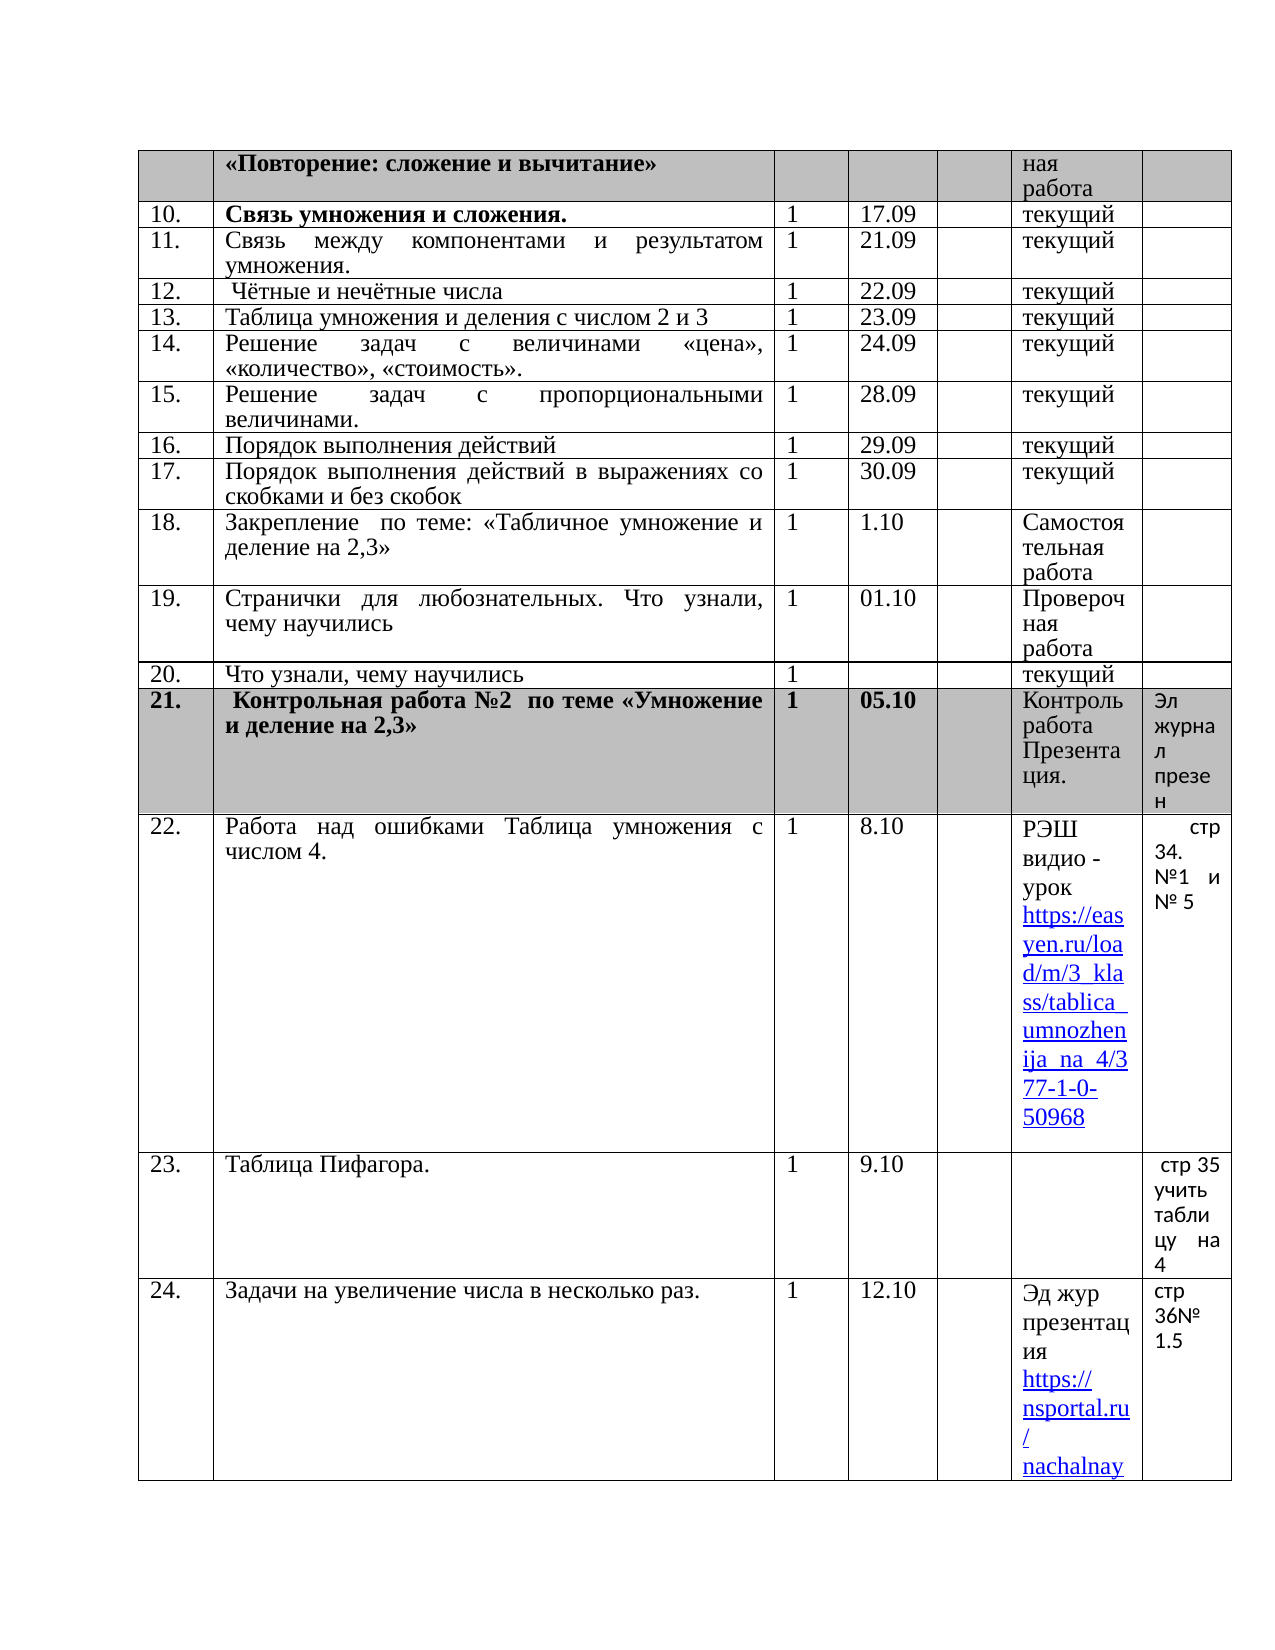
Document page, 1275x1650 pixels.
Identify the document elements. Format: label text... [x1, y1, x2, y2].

table_cell 28.09 [849, 382, 937, 432]
table_cell [938, 433, 1011, 458]
table_cell 17.09 [849, 202, 937, 227]
table_cell [938, 1153, 1011, 1278]
table_cell 24. [139, 1279, 213, 1480]
table_cell [1143, 279, 1231, 304]
table_cell [1143, 382, 1231, 432]
table_cell [1143, 663, 1231, 687]
table_cell Решение задач с пропорциональными величинами. [214, 382, 774, 432]
table_cell Чётные и нечётные числа [214, 279, 774, 304]
table_cell 18. [139, 510, 213, 585]
table_cell [938, 815, 1011, 1152]
table_cell 1 [775, 151, 848, 201]
table_cell 21.09 [849, 228, 937, 278]
table_cell [938, 459, 1011, 509]
table_cell 05.10 [849, 689, 937, 813]
table_cell текущий [1012, 202, 1142, 227]
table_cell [214, 151, 774, 201]
table_cell [1143, 151, 1231, 201]
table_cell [1012, 1279, 1142, 1480]
table_cell текущий [1012, 663, 1142, 687]
table_cell [938, 663, 1011, 687]
table_cell [938, 510, 1011, 585]
table_cell 1.10 [849, 510, 937, 585]
table_cell текущий [1012, 279, 1142, 304]
table_cell 1 [775, 202, 848, 227]
table_cell 1 [775, 459, 848, 509]
table_cell [938, 586, 1011, 661]
table_cell 29.09 [849, 433, 937, 458]
table_cell Контрольная работа [1012, 151, 1142, 201]
table_cell РЭШ видио - урок https://easyen.ru/load/m/3_klass/tablica_umnozhenija_na_4/377-1-0-50968 [1012, 815, 1142, 1152]
table_cell 19. [139, 586, 213, 661]
table_cell [938, 305, 1011, 330]
table_cell 20. [139, 663, 213, 687]
table_cell Эл журнал презен [1143, 689, 1231, 813]
table_cell [1143, 305, 1231, 330]
table_cell Странички для любознательных. Что узнали, чему научились [214, 586, 774, 661]
table_cell [1143, 510, 1231, 585]
table_cell 1 [775, 433, 848, 458]
table_cell 22. [139, 815, 213, 1152]
table_cell 1 [775, 1153, 848, 1278]
table_cell Что узнали, чему научились [214, 663, 774, 687]
table_cell 13. [139, 305, 213, 330]
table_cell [214, 1279, 774, 1480]
table_cell 1 [775, 689, 848, 813]
table_cell 1 [775, 382, 848, 432]
table_cell 12.10 [849, 1279, 937, 1480]
table_cell [1143, 228, 1231, 278]
table_cell [1143, 433, 1231, 458]
table_cell [938, 279, 1011, 304]
table_cell [938, 331, 1011, 381]
table_cell [938, 228, 1011, 278]
table_cell 8.10 [849, 815, 937, 1152]
table_cell Решение задач с величинами «цена», «количество», «стоимость». [214, 331, 774, 381]
table_cell Связь между компонентами и результатом умножения. [214, 228, 774, 278]
table_cell 01.10 [849, 586, 937, 661]
table_cell 30.09 [849, 459, 937, 509]
table_cell 21. [139, 689, 213, 813]
table_cell текущий [1012, 433, 1142, 458]
table_cell Связь умножения и сложения. [214, 202, 774, 227]
table_cell 12. [139, 279, 213, 304]
table_cell 9. [139, 151, 213, 201]
table_cell текущий [1012, 331, 1142, 381]
table_cell 15. [139, 382, 213, 432]
table_cell 9.10 [849, 1153, 937, 1278]
table_cell стр 35 учить таблицу на 4 [1143, 1153, 1231, 1278]
table_cell 1 [775, 510, 848, 585]
table_cell [1143, 202, 1231, 227]
table_cell [938, 689, 1011, 813]
table_cell стр 34. №1 и № 5 [1143, 815, 1231, 1152]
table_cell [849, 663, 937, 687]
table_cell [938, 202, 1011, 227]
table_cell Контроль работа Презентация. [1012, 689, 1142, 813]
table_cell стр 36№ 1.5 [1143, 1279, 1231, 1480]
table_cell Контрольная работа №2 по теме «Умножение и деление на 2,3» [214, 689, 774, 813]
table_cell 1 [775, 331, 848, 381]
table_cell Таблица умножения и деления с числом 2 и 3 [214, 305, 774, 330]
table_cell 10. [139, 202, 213, 227]
table_cell Таблица Пифагора. [214, 1153, 774, 1278]
table_cell 1 [775, 279, 848, 304]
table_cell 1 [775, 586, 848, 661]
table_cell Порядок выполнения действий в выражениях со скобками и без скобок [214, 459, 774, 509]
table_cell Закрепление по теме: «Табличное умножение и деление на 2,3» [214, 510, 774, 585]
table_cell Самостоятельная работа [1012, 510, 1142, 585]
table_cell Порядок выполнения действий [214, 433, 774, 458]
table_cell [1012, 1153, 1142, 1278]
table_cell [1143, 459, 1231, 509]
table_cell 1 [775, 815, 848, 1152]
table_cell текущий [1012, 382, 1142, 432]
table_cell [1143, 331, 1231, 381]
table_cell 14. [139, 331, 213, 381]
table_cell 1 [775, 1279, 848, 1480]
table_cell 1 [775, 663, 848, 687]
table_cell 23.09 [849, 305, 937, 330]
table_cell 16. [139, 433, 213, 458]
table_cell [938, 151, 1011, 201]
table_cell 11. [139, 228, 213, 278]
table_cell текущий [1012, 305, 1142, 330]
table_cell [1143, 586, 1231, 661]
table_cell 22.09 [849, 279, 937, 304]
table_cell 1 [775, 305, 848, 330]
table_cell 17. [139, 459, 213, 509]
table_cell Проверочная работа [1012, 586, 1142, 661]
table_cell 1 [775, 228, 848, 278]
table_cell текущий [1012, 228, 1142, 278]
table_cell 16.09 [849, 151, 937, 201]
table_cell 23. [139, 1153, 213, 1278]
table_cell Работа над ошибками Таблица умножения с числом 4. [214, 815, 774, 1152]
table_cell текущий [1012, 459, 1142, 509]
table_cell [938, 382, 1011, 432]
table_cell [938, 1279, 1011, 1480]
table_cell 24.09 [849, 331, 937, 381]
